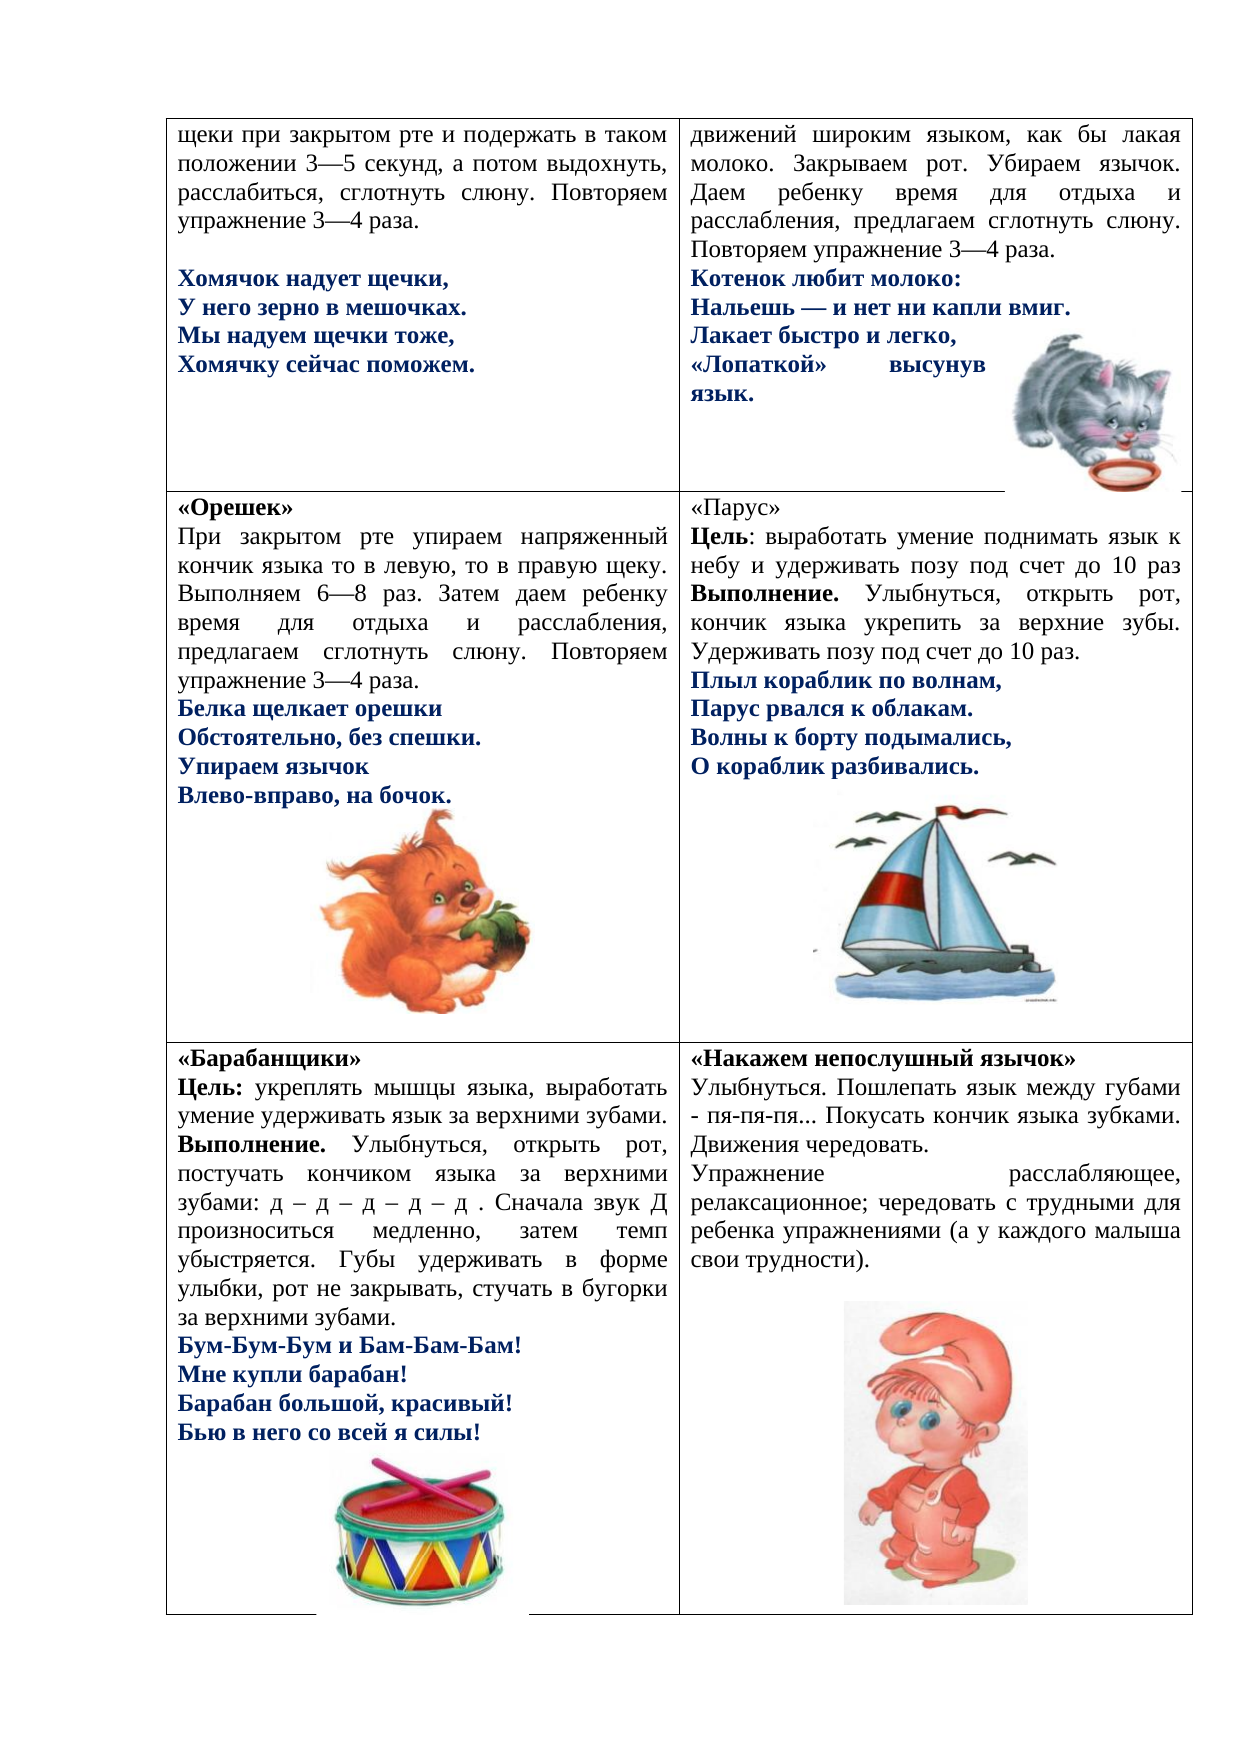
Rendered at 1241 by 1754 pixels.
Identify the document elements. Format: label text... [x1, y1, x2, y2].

table_cell «Барабанщики» Цель: укреплять мышцы языка, выработать умение удерживать язык за верхними зубами. Выполнение. Улыбнуться, открыть рот, постучать кончиком языка за верхними зубами: д – д – д – д – д . Сначала звук Д произноситься медленно, затем темп убыстряется. Губы удерживать в форме улыбки, рот не закрывать, стучать в бугорки за верхними зубами. Бум-Бум-Бум и Бам-Бам-Бам! Мне купли барабан! Барабан большой, красивый! Бью в него со всей я силы! [167, 1043, 679, 1614]
picture [310, 808, 536, 1014]
picture [1004, 328, 1182, 492]
picture [843, 1301, 1028, 1605]
picture [316, 1445, 529, 1615]
picture [813, 779, 1059, 1005]
table_cell «Парус» Цель: выработать умение поднимать язык к небу и удерживать позу под счет до 10 раз Выполнение. Улыбнуться, открыть рот, кончик языка укрепить за верхние зубы. Удерживать позу под счет до 10 раз. Плыл кораблик по волнам, Парус рвался к облакам. Волны к борту подымались, О кораблик разбивались. [680, 492, 1192, 1042]
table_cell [680, 119, 1192, 491]
table_cell «Накажем непослушный язычок» Улыбнуться. Пошлепать язык между губами - пя-пя-пя... Покусать кончик языка зубками. Движения чередовать. Упражнение расслабляющее, релаксационное; чередовать с трудными для ребенка упражнениями (а у каждого малыша свои трудности). [680, 1043, 1192, 1614]
table_cell «Орешек» При закрытом рте упираем напряженный кончик языка то в левую, то в правую щеку. Выполняем 6—8 раз. Затем даем ребенку время для отдыха и расслабления, предлагаем сглотнуть слюну. Повторяем упражнение 3—4 раза. Белка щелкает орешки Обстоятельно, без спешки. Упираем язычок Влево-вправо, на бочок. [167, 492, 679, 1042]
